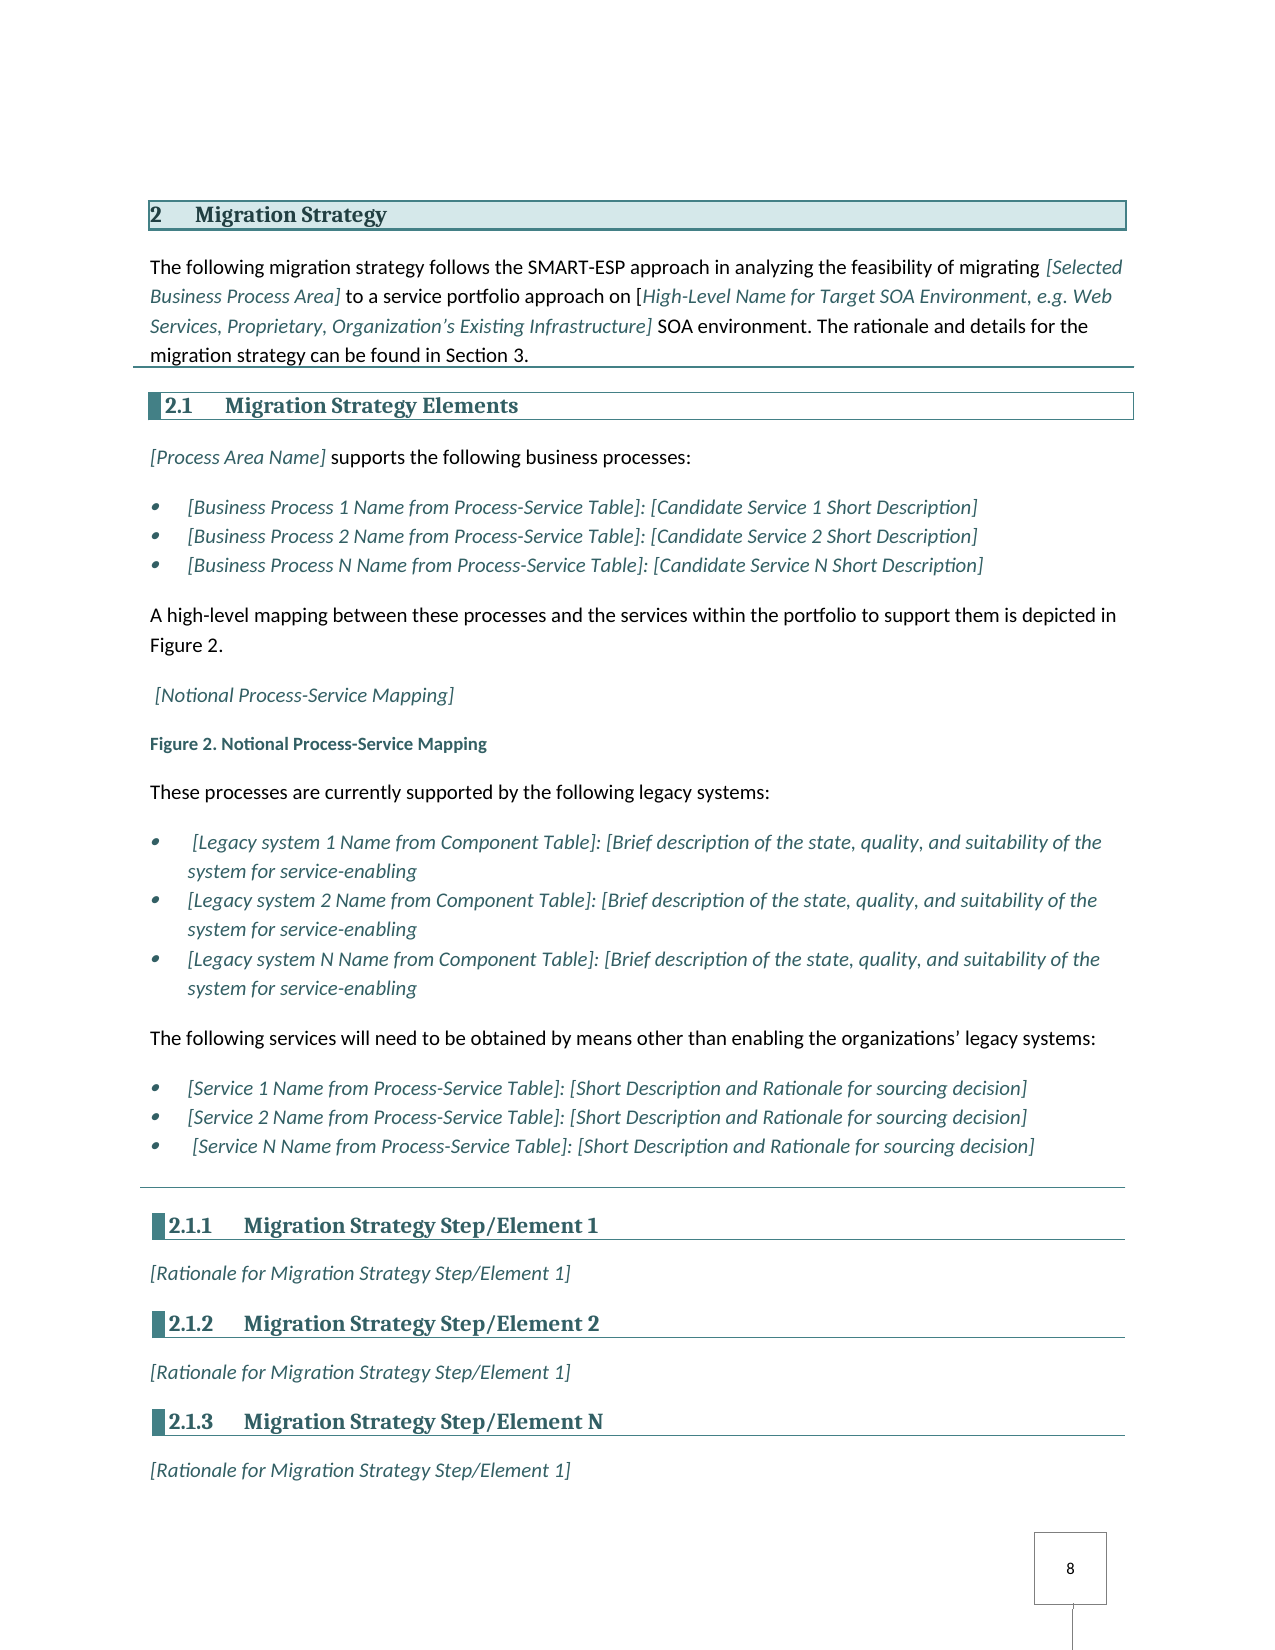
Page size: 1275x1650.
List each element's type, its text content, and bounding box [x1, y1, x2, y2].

subtitle Migration Strategy Elements [161, 393, 1133, 419]
list [Service 2 Name from Process-Service Table]: [Short Description and Rationale for sourcing decision] [150, 1104, 1125, 1129]
list [Legacy system N Name from Component Table]: [Brief description of the state, quality, and suitability of the system for service-enabling [150, 946, 1125, 1000]
list [Business Process N Name from Process-Service Table]: [Candidate Service N Short Description] [150, 553, 1125, 578]
list [Service N Name from Process-Service Table]: [Short Description and Rationale for sourcing decision] [150, 1133, 1125, 1159]
list [Service 1 Name from Process-Service Table]: [Short Description and Rationale for sourcing decision] [150, 1075, 1125, 1100]
list [Legacy system 1 Name from Component Table]: [Brief description of the state, quality, and suitability of the system for service-enabling [150, 829, 1125, 884]
subtitle Migration Strategy Step/Element 2 [165, 1311, 1125, 1337]
subtitle Migration Strategy Step/Element 1 [152, 1212, 1125, 1239]
list [Legacy system 2 Name from Component Table]: [Brief description of the state, quality, and suitability of the system for service-enabling [150, 887, 1125, 942]
subtitle Migration Strategy [150, 202, 1125, 228]
text These processes are currently supported by the following legacy systems: [150, 779, 1125, 804]
text A high-level mapping between these processes and the services within the portfolio to support them is depicted in Figure 2. [150, 603, 1125, 657]
list [Business Process 1 Name from Process-Service Table]: [Candidate Service 1 Short Description] [150, 494, 1125, 520]
text [Rationale for Migration Strategy Step/Element 1] [150, 1359, 1125, 1384]
text The following services will need to be obtained by means other than enabling the organizations’ legacy systems: [150, 1025, 1125, 1050]
text [Notional Process-Service Mapping] [150, 682, 1125, 707]
text [Process Area Name] supports the following business processes: [150, 444, 1125, 470]
list [Business Process 2 Name from Process-Service Table]: [Candidate Service 2 Short Description] [150, 523, 1125, 549]
text [Rationale for Migration Strategy Step/Element 1] [150, 1457, 1125, 1482]
text The following migration strategy follows the SMART-ESP approach in analyzing the feasibility of migrating [Selected Business Process Area] to a service portfolio approach on [High-Level Name for Target SOA Environment, e.g. Web Services, Proprietary, Organization’s Existing Infrastructure] SOA environment. The rationale and details for the migration strategy can be found in Section 3. [150, 254, 1125, 366]
subtitle Migration Strategy Step/Element N [165, 1409, 1125, 1435]
text [Rationale for Migration Strategy Step/Element 1] [150, 1261, 1125, 1286]
